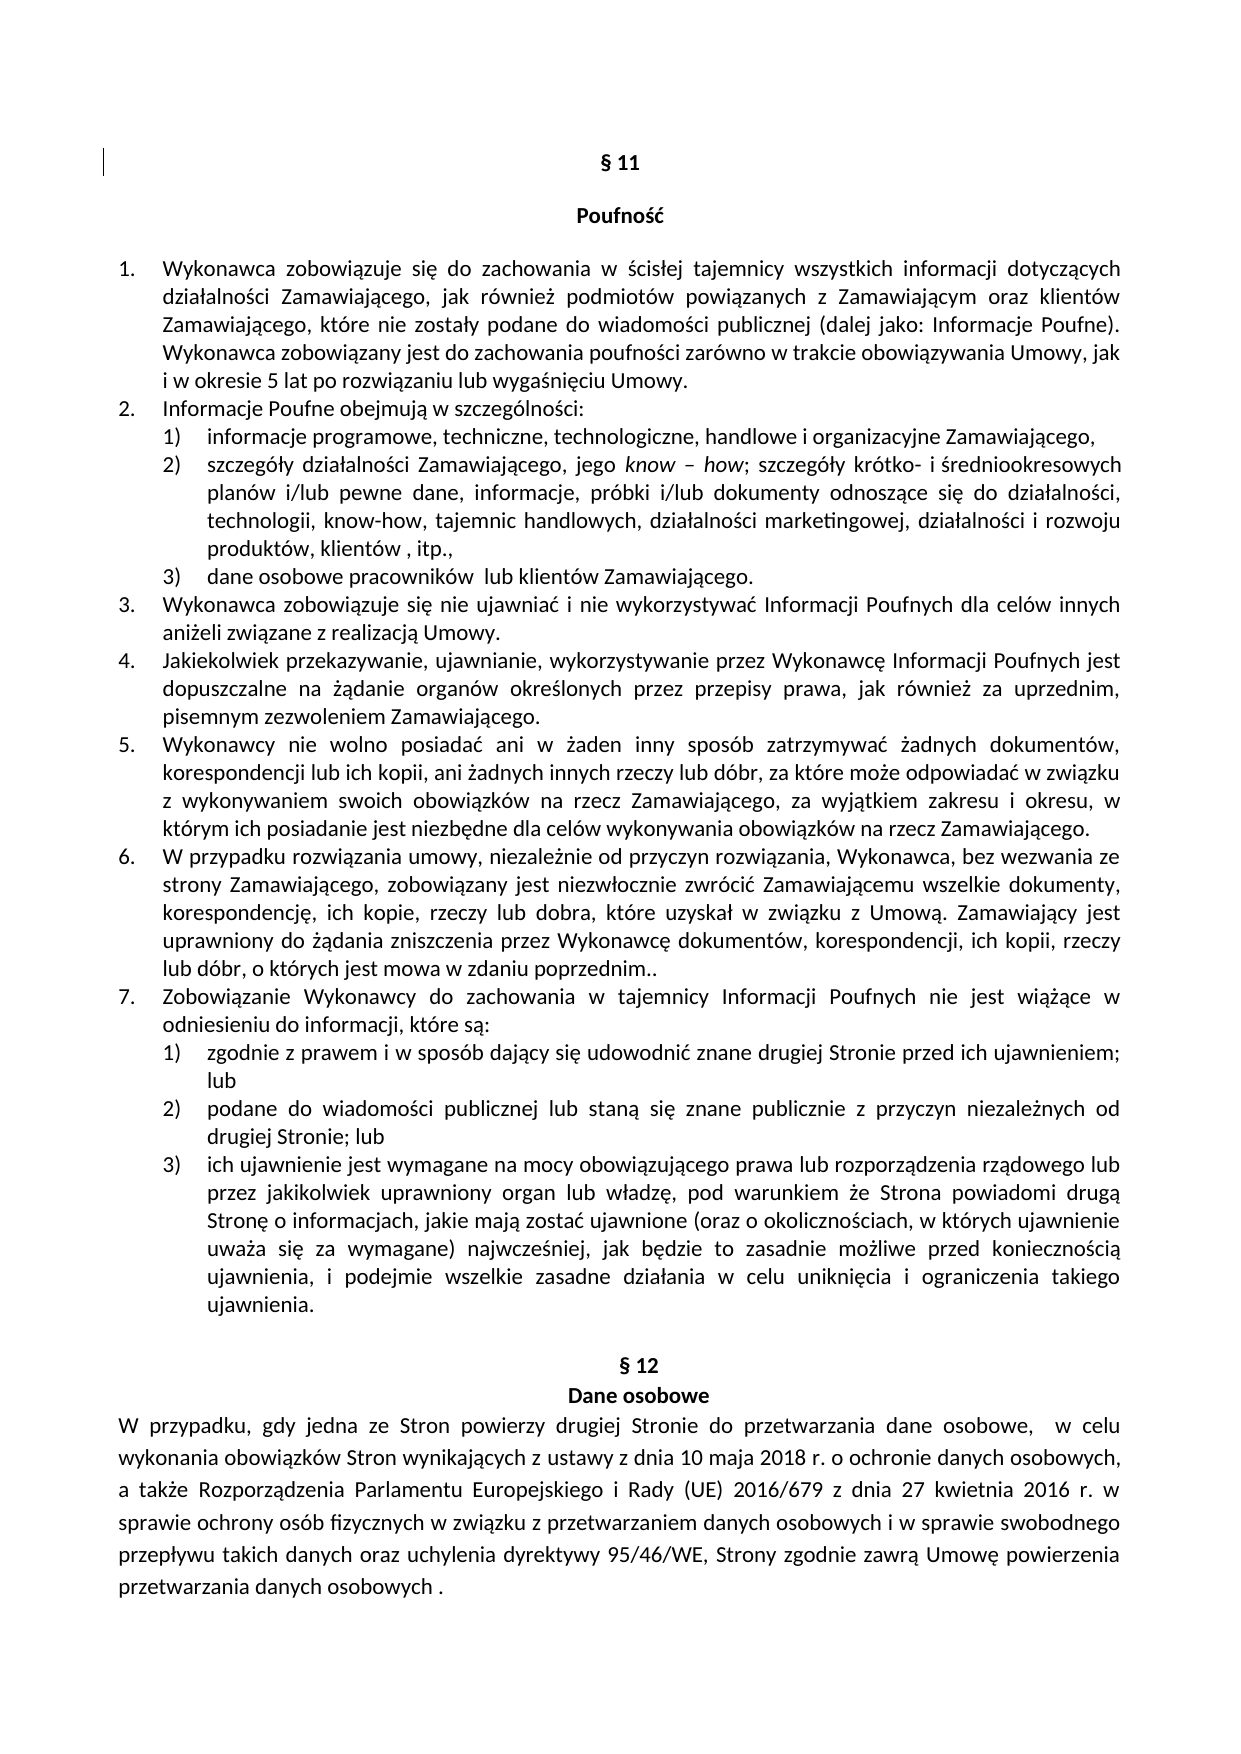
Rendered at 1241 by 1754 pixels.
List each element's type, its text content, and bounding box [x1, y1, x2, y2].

text § 11 [118, 148, 1122, 176]
list Dane osobowe [156, 1381, 1122, 1409]
list Wykonawcy nie wolno posiadać ani w żaden inny sposób zatrzymywać żadnych dokumentów, korespondencji lub ich kopii, ani żadnych innych rzeczy lub dóbr, za które może odpowiadać w związku z wykonywaniem swoich obowiązków na rzecz Zamawiającego, za wyjątkiem zakresu i okresu, w którym ich posiadanie jest niezbędne dla celów wykonywania obowiązków na rzecz Zamawiającego. [118, 730, 1122, 842]
list dane osobowe pracowników lub klientów Zamawiającego. [162, 562, 1122, 590]
list informacje programowe, techniczne, technologiczne, handlowe i organizacyjne Zamawiającego, [162, 422, 1122, 450]
list § 12 [156, 1351, 1122, 1379]
list Wykonawca zobowiązuje się nie ujawniać i nie wykorzystywać Informacji Poufnych dla celów innych aniżeli związane z realizacją Umowy. [118, 590, 1122, 646]
list szczegóły działalności Zamawiającego, jego know – how; szczegóły krótko- i średniookresowych planów i/lub pewne dane, informacje, próbki i/lub dokumenty odnoszące się do działalności, technologii, know-how, tajemnic handlowych, działalności marketingowej, działalności i rozwoju produktów, klientów , itp., [162, 450, 1122, 562]
list ich ujawnienie jest wymagane na mocy obowiązującego prawa lub rozporządzenia rządowego lub przez jakikolwiek uprawniony organ lub władzę, pod warunkiem że Strona powiadomi drugą Stronę o informacjach, jakie mają zostać ujawnione (oraz o okolicznościach, w których ujawnienie uważa się za wymagane) najwcześniej, jak będzie to zasadnie możliwe przed koniecznością ujawnienia, i podejmie wszelkie zasadne działania w celu uniknięcia i ograniczenia takiego ujawnienia. [162, 1150, 1122, 1318]
list podane do wiadomości publicznej lub staną się znane publicznie z przyczyn niezależnych od drugiej Stronie; lub [162, 1094, 1122, 1150]
list Informacje Poufne obejmują w szczególności: [118, 394, 1122, 422]
text Poufność [118, 201, 1122, 229]
list W przypadku, gdy jedna ze Stron powierzy drugiej Stronie do przetwarzania dane osobowe, w celu wykonania obowiązków Stron wynikających z ustawy z dnia 10 maja 2018 r. o ochronie danych osobowych, a także Rozporządzenia Parlamentu Europejskiego i Rady (UE) 2016/679 z dnia 27 kwietnia 2016 r. w sprawie ochrony osób fizycznych w związku z przetwarzaniem danych osobowych i w sprawie swobodnego przepływu takich danych oraz uchylenia dyrektywy 95/46/WE, Strony zgodnie zawrą Umowę powierzenia przetwarzania danych osobowych . [118, 1411, 1122, 1600]
list Zobowiązanie Wykonawcy do zachowania w tajemnicy Informacji Poufnych nie jest wiążące w odniesieniu do informacji, które są: [118, 982, 1122, 1038]
list W przypadku rozwiązania umowy, niezależnie od przyczyn rozwiązania, Wykonawca, bez wezwania ze strony Zamawiającego, zobowiązany jest niezwłocznie zwrócić Zamawiającemu wszelkie dokumenty, korespondencję, ich kopie, rzeczy lub dobra, które uzyskał w związku z Umową. Zamawiający jest uprawniony do żądania zniszczenia przez Wykonawcę dokumentów, korespondencji, ich kopii, rzeczy lub dóbr, o których jest mowa w zdaniu poprzednim.. [118, 842, 1122, 982]
list zgodnie z prawem i w sposób dający się udowodnić znane drugiej Stronie przed ich ujawnieniem; lub [162, 1038, 1122, 1094]
list Wykonawca zobowiązuje się do zachowania w ścisłej tajemnicy wszystkich informacji dotyczących działalności Zamawiającego, jak również podmiotów powiązanych z Zamawiającym oraz klientów Zamawiającego, które nie zostały podane do wiadomości publicznej (dalej jako: Informacje Poufne). Wykonawca zobowiązany jest do zachowania poufności zarówno w trakcie obowiązywania Umowy, jak i w okresie 5 lat po rozwiązaniu lub wygaśnięciu Umowy. [118, 254, 1122, 394]
list Jakiekolwiek przekazywanie, ujawnianie, wykorzystywanie przez Wykonawcę Informacji Poufnych jest dopuszczalne na żądanie organów określonych przez przepisy prawa, jak również za uprzednim, pisemnym zezwoleniem Zamawiającego. [118, 646, 1122, 730]
